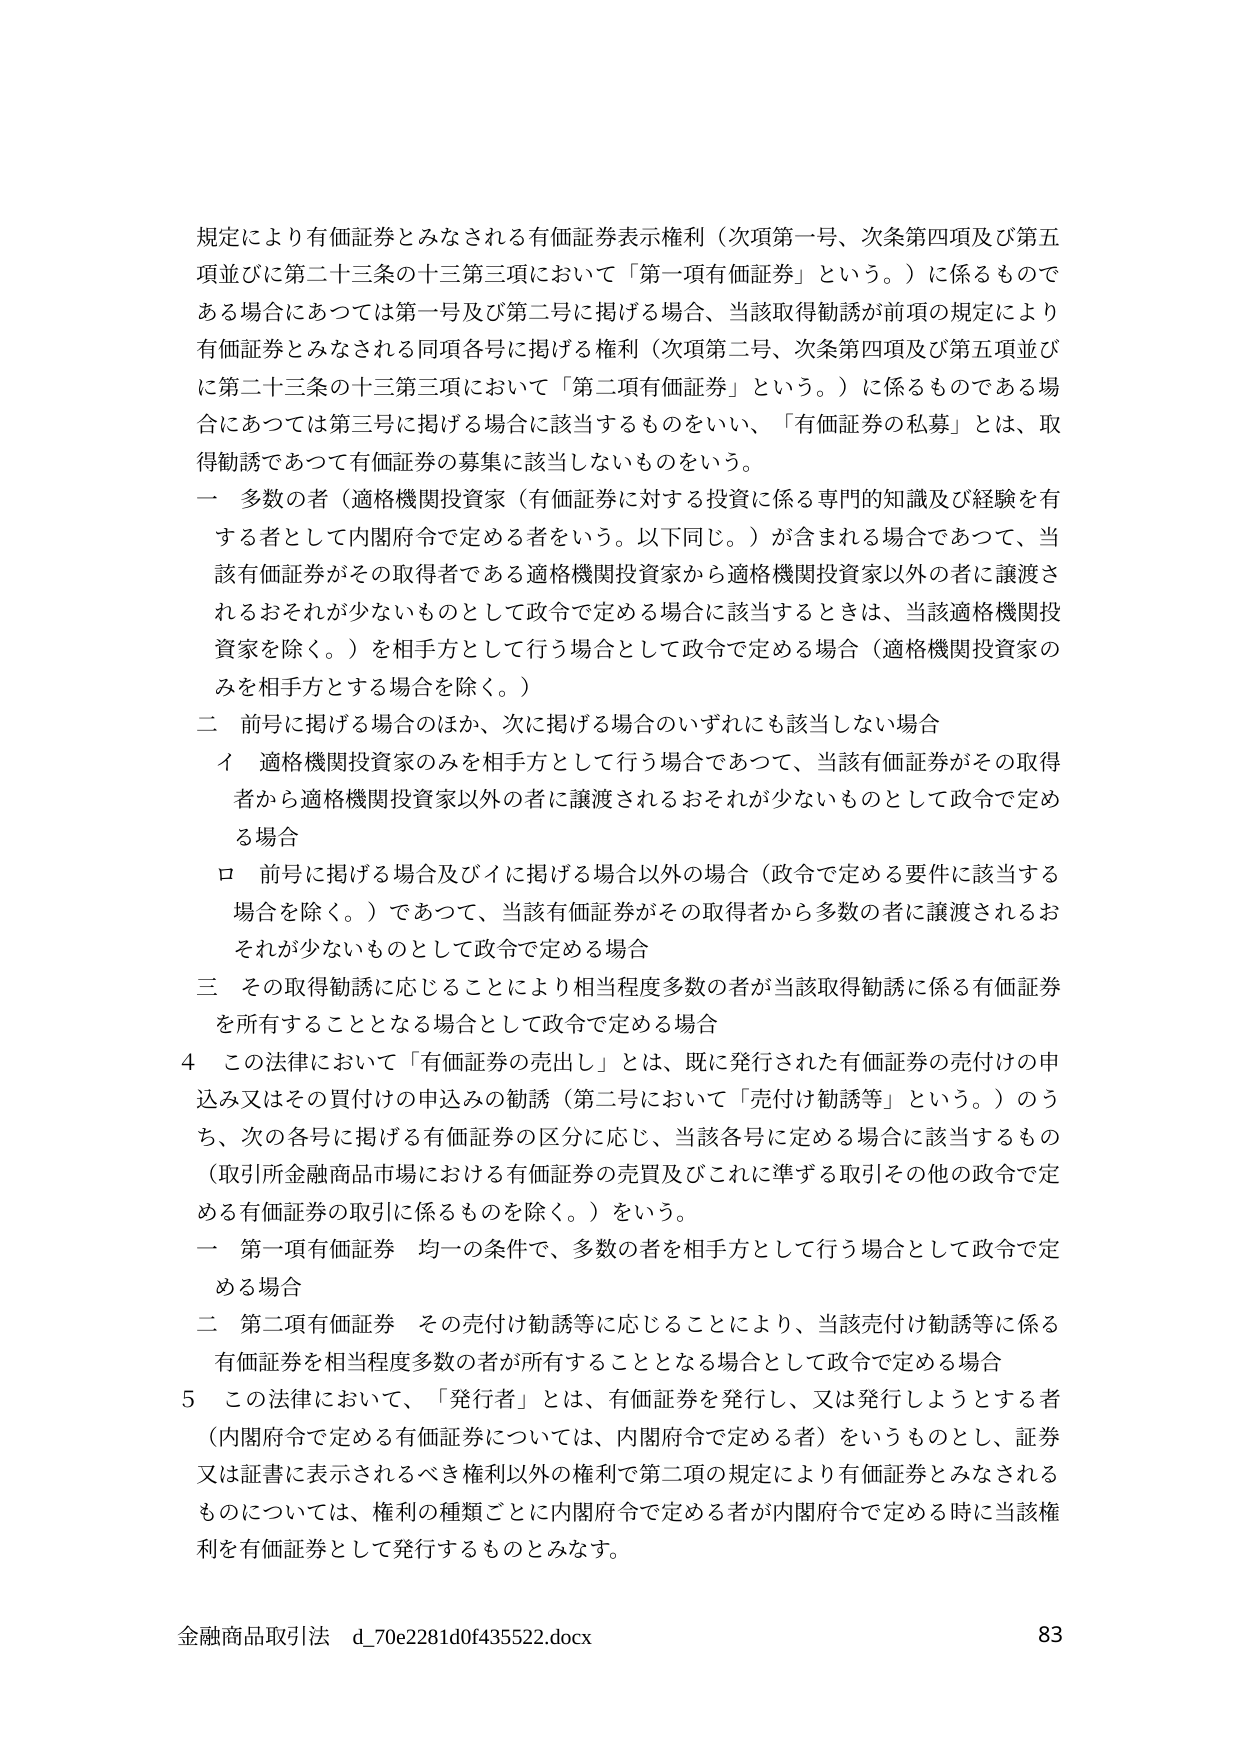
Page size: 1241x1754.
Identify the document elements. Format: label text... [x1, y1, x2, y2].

text ５ この法律において、「発行者」とは、有価証券を発行し、又は発行しようとする者（内閣府令で定める有価証券については、内閣府令で定める者）をいうものとし、証券又は証書に表示されるべき権利以外の権利で第二項の規定により有価証券とみなされるものについては、権利の種類ごとに内閣府令で定める者が内閣府令で定める時に当該権利を有価証券として発行するものとみなす。 [177, 1379, 1063, 1567]
text 二 第二項有価証券 その売付け勧誘等に応じることにより、当該売付け勧誘等に係る有価証券を相当程度多数の者が所有することとなる場合として政令で定める場合 [196, 1304, 1063, 1379]
text 一 多数の者（適格機関投資家（有価証券に対する投資に係る専門的知識及び経験を有する者として内閣府令で定める者をいう。以下同じ。）が含まれる場合であつて、当該有価証券がその取得者である適格機関投資家から適格機関投資家以外の者に譲渡されるおそれが少ないものとして政令で定める場合に該当するときは、当該適格機関投資家を除く。）を相手方として行う場合として政令で定める場合（適格機関投資家のみを相手方とする場合を除く。） [196, 479, 1063, 704]
text ロ 前号に掲げる場合及びイに掲げる場合以外の場合（政令で定める要件に該当する場合を除く。）であつて、当該有価証券がその取得者から多数の者に譲渡されるおそれが少ないものとして政令で定める場合 [215, 854, 1063, 967]
text 一 第一項有価証券 均一の条件で、多数の者を相手方として行う場合として政令で定める場合 [196, 1229, 1063, 1304]
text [177, 217, 1063, 479]
text 二 前号に掲げる場合のほか、次に掲げる場合のいずれにも該当しない場合 [196, 704, 1063, 742]
text 三 その取得勧誘に応じることにより相当程度多数の者が当該取得勧誘に係る有価証券を所有することとなる場合として政令で定める場合 [196, 967, 1063, 1042]
text ４ この法律において「有価証券の売出し」とは、既に発行された有価証券の売付けの申込み又はその買付けの申込みの勧誘（第二号において「売付け勧誘等」という。）のうち、次の各号に掲げる有価証券の区分に応じ、当該各号に定める場合に該当するもの（取引所金融商品市場における有価証券の売買及びこれに準ずる取引その他の政令で定める有価証券の取引に係るものを除く。）をいう。 [177, 1042, 1063, 1229]
text イ 適格機関投資家のみを相手方として行う場合であつて、当該有価証券がその取得者から適格機関投資家以外の者に譲渡されるおそれが少ないものとして政令で定める場合 [215, 742, 1063, 854]
